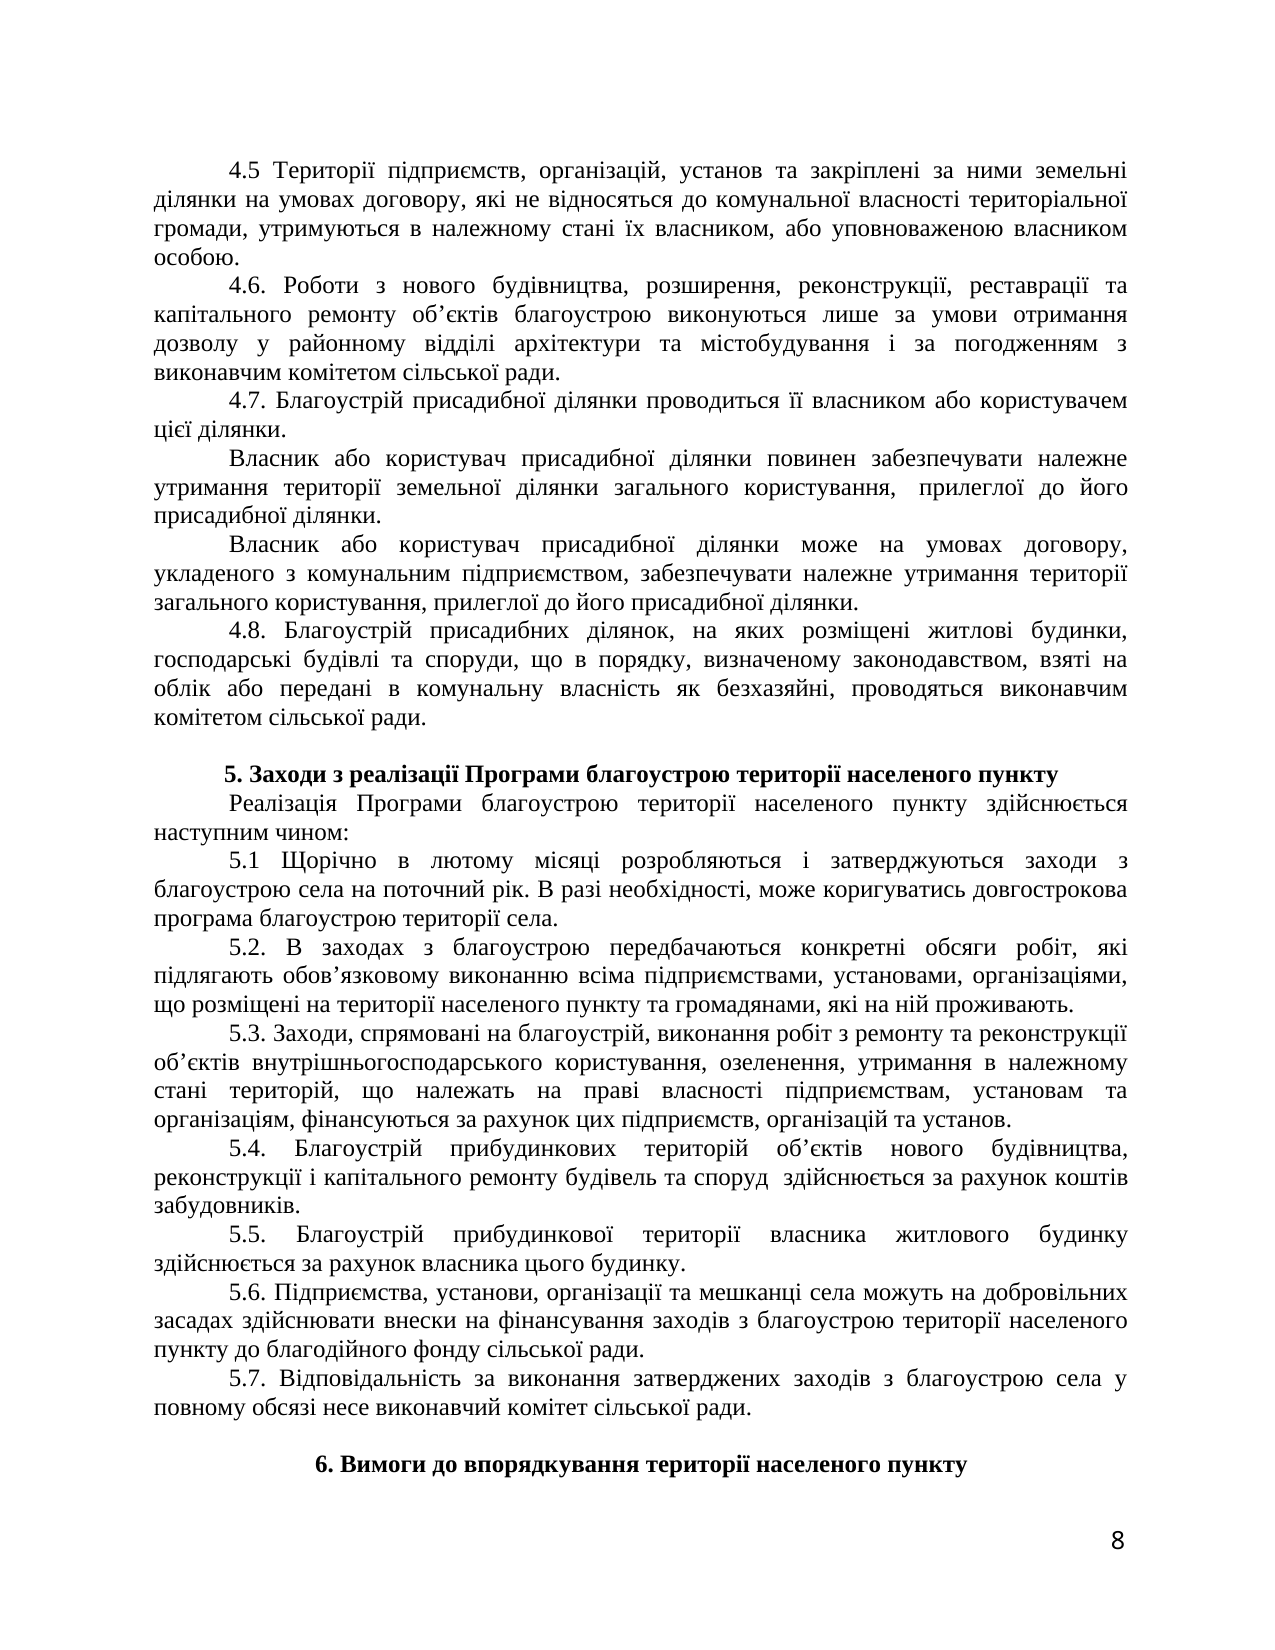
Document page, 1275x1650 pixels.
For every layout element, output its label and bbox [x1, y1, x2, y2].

table_header [149, 150, 1134, 1483]
